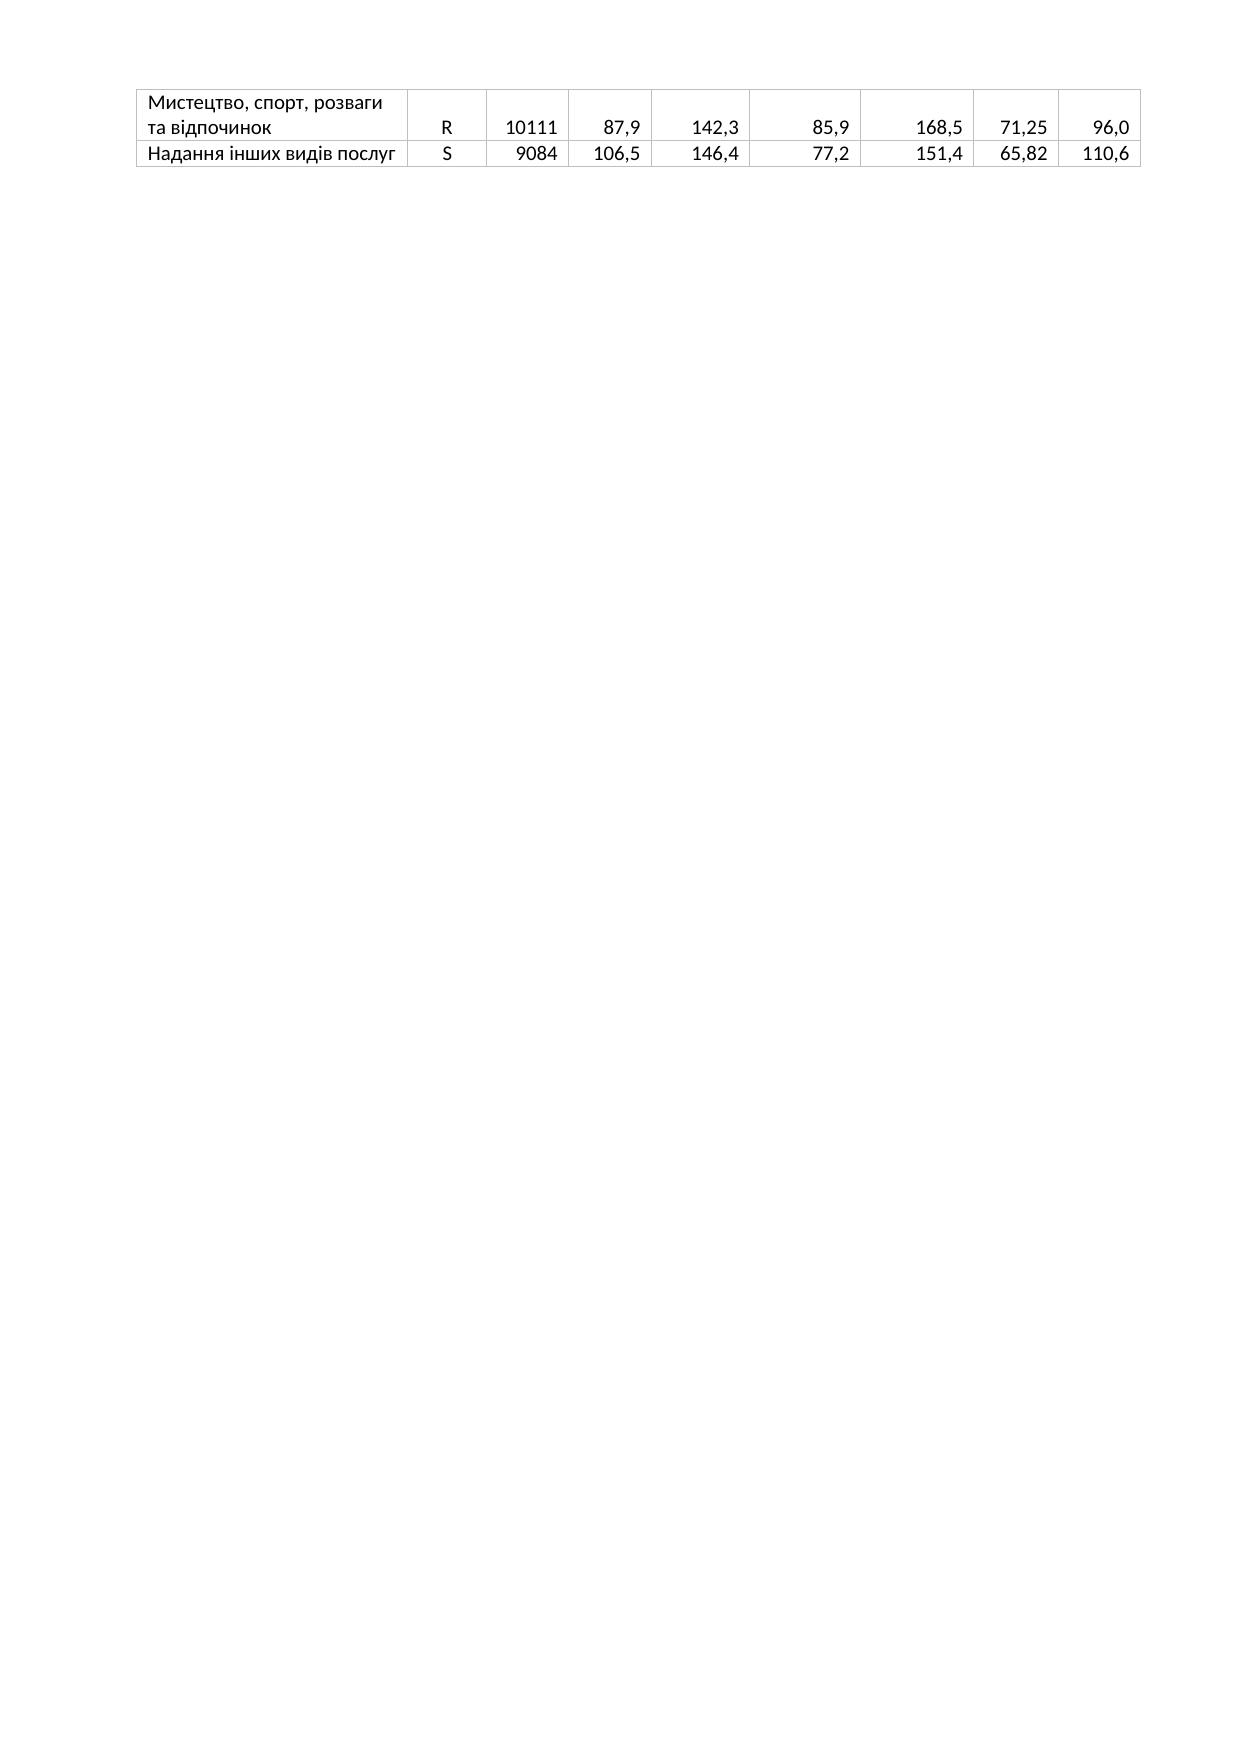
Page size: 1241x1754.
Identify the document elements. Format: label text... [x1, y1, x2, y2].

table_cell 96,0 [1059, 90, 1140, 140]
table_cell 65,82 [974, 141, 1058, 166]
table_cell 151,4 [861, 141, 973, 166]
table_cell R [408, 90, 486, 140]
table_cell 77,2 [750, 141, 860, 166]
table_cell 146,4 [652, 141, 749, 166]
table_cell Надання інших видів послуг [137, 141, 407, 166]
table_cell 71,25 [974, 90, 1058, 140]
table_cell 9084 [487, 141, 568, 166]
table_cell 142,3 [652, 90, 749, 140]
table_cell 85,9 [750, 90, 860, 140]
table_cell S [408, 141, 486, 166]
table_cell 168,5 [861, 90, 973, 140]
table_cell 10111 [487, 90, 568, 140]
table_cell 87,9 [569, 90, 651, 140]
table_cell 106,5 [569, 141, 651, 166]
table_cell 110,6 [1059, 141, 1140, 166]
table_cell Мистецтво, спорт, розваги та відпочинок [137, 90, 407, 140]
